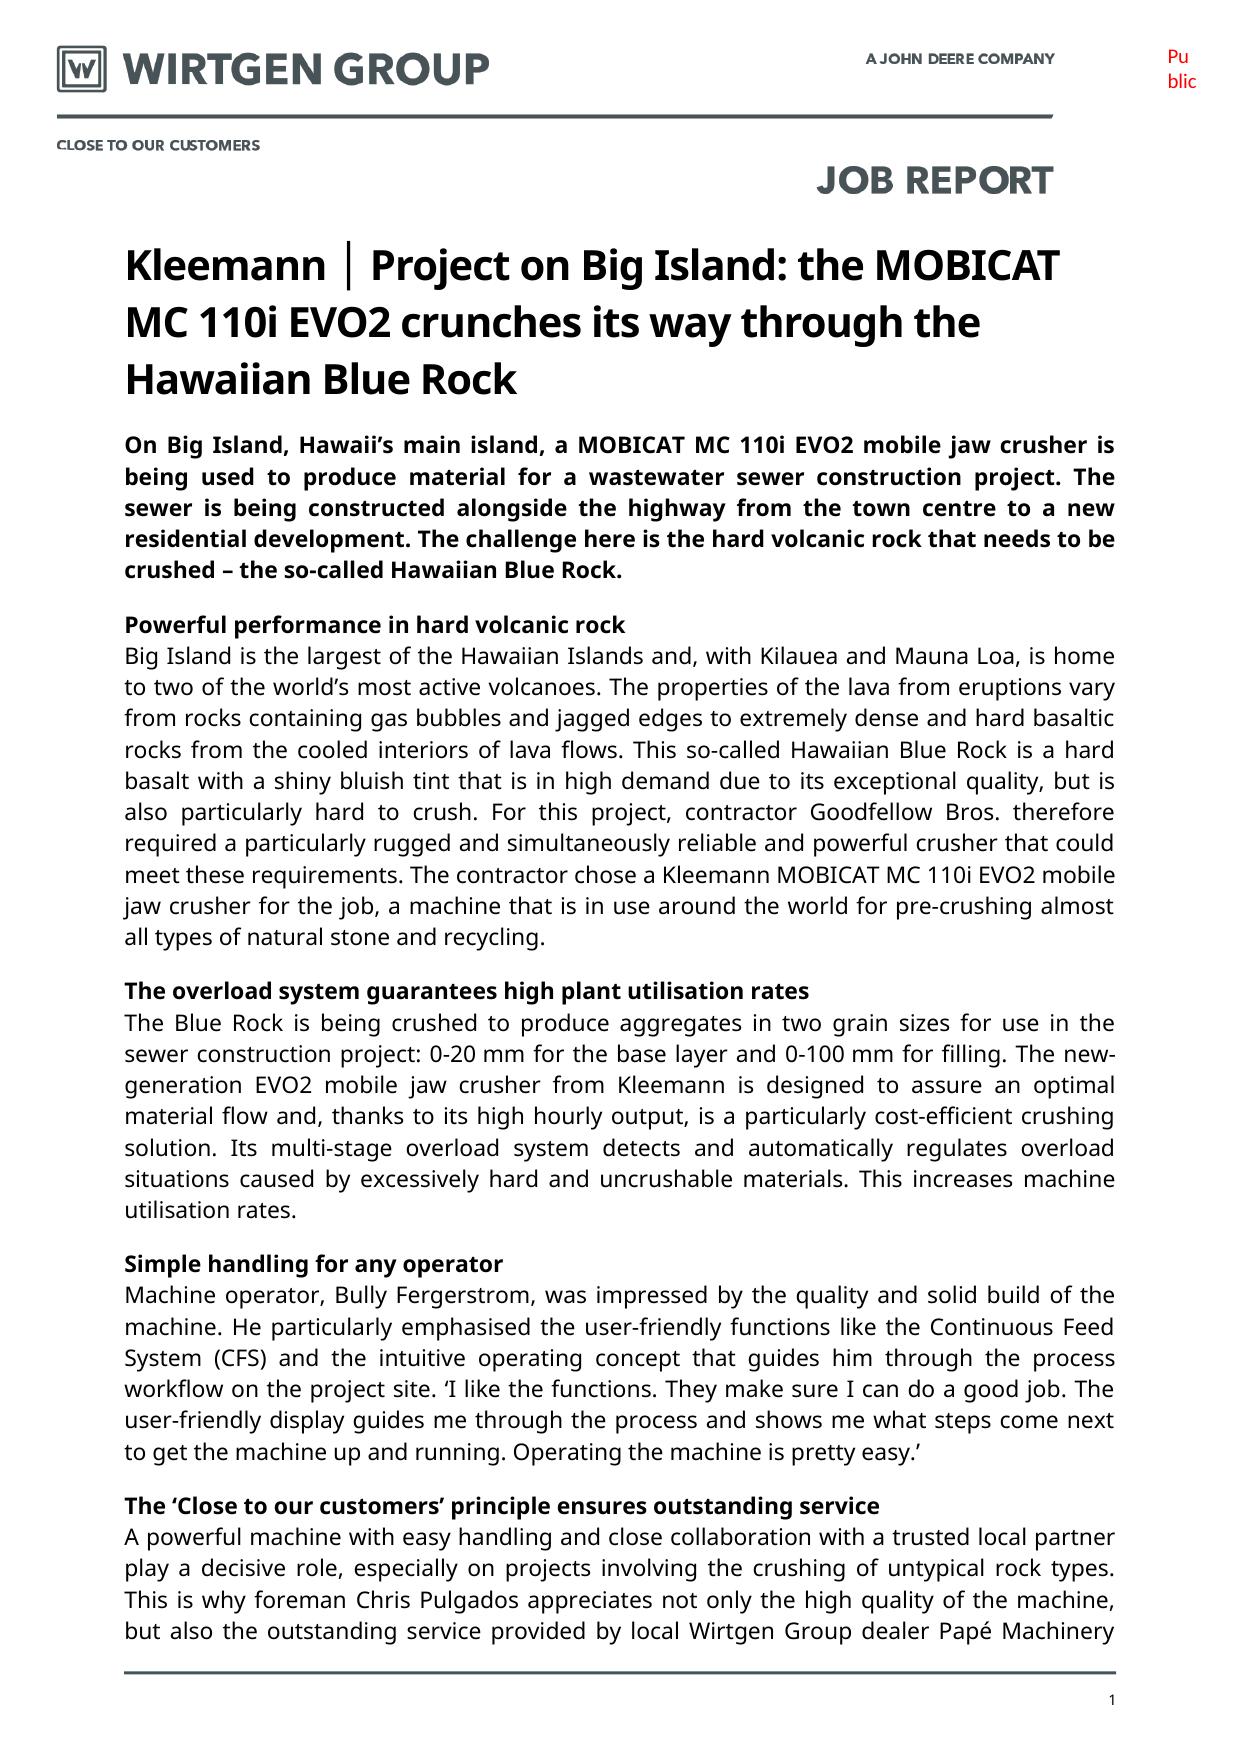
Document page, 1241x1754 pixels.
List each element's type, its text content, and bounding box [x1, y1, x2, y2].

text The overload system guarantees high plant utilisation rates [124, 975, 1116, 1007]
text The ‘Close to our customers’ principle ensures outstanding service [124, 1490, 1116, 1521]
text Simple handling for any operator [124, 1248, 1116, 1279]
text On Big Island, Hawaii’s main island, a MOBICAT MC 110i EVO2 mobile jaw crusher is being used to produce material for a wastewater sewer construction project. The sewer is being constructed alongside the highway from the town centre to a new residential development. The challenge here is the hard volcanic rock that needs to be crushed – the so-called Hawaiian Blue Rock. [124, 429, 1116, 586]
text Big Island is the largest of the Hawaiian Islands and, with Kilauea and Mauna Loa, is home to two of the world’s most active volcanoes. The properties of the lava from eruptions vary from rocks containing gas bubbles and jagged edges to extremely dense and hard basaltic rocks from the cooled interiors of lava flows. This so-called Hawaiian Blue Rock is a hard basalt with a shiny bluish tint that is in high demand due to its exceptional quality, but is also particularly hard to crush. For this project, contractor Goodfellow Bros. therefore required a particularly rugged and simultaneously reliable and powerful crusher that could meet these requirements. The contractor chose a Kleemann MOBICAT MC 110i EVO2 mobile jaw crusher for the job, a machine that is in use around the world for pre-crushing almost all types of natural stone and recycling. [124, 640, 1116, 952]
text Machine operator, Bully Fergerstrom, was impressed by the quality and solid build of the machine. He particularly emphasised the user-friendly functions like the Continuous Feed System (CFS) and the intuitive operating concept that guides him through the process workflow on the project site. ‘I like the functions. They make sure I can do a good job. The user-friendly display guides me through the process and shows me what steps come next to get the machine up and running. Operating the machine is pretty easy.’ [124, 1279, 1116, 1467]
picture [53, 45, 1062, 196]
text The Blue Rock is being crushed to produce aggregates in two grain sizes for use in the sewer construction project: 0-20 mm for the base layer and 0-100 mm for filling. The new-generation EVO2 mobile jaw crusher from Kleemann is designed to assure an optimal material flow and, thanks to its high hourly output, is a particularly cost-efficient crushing solution. Its multi-stage overload system detects and automatically regulates overload situations caused by excessively hard and uncrushable materials. This increases machine utilisation rates. [124, 1007, 1116, 1225]
text Kleemann │ Project on Big Island: the MOBICAT MC 110i EVO2 crunches its way through the Hawaiian Blue Rock [124, 236, 1116, 407]
text Powerful performance in hard volcanic rock [124, 609, 1116, 640]
